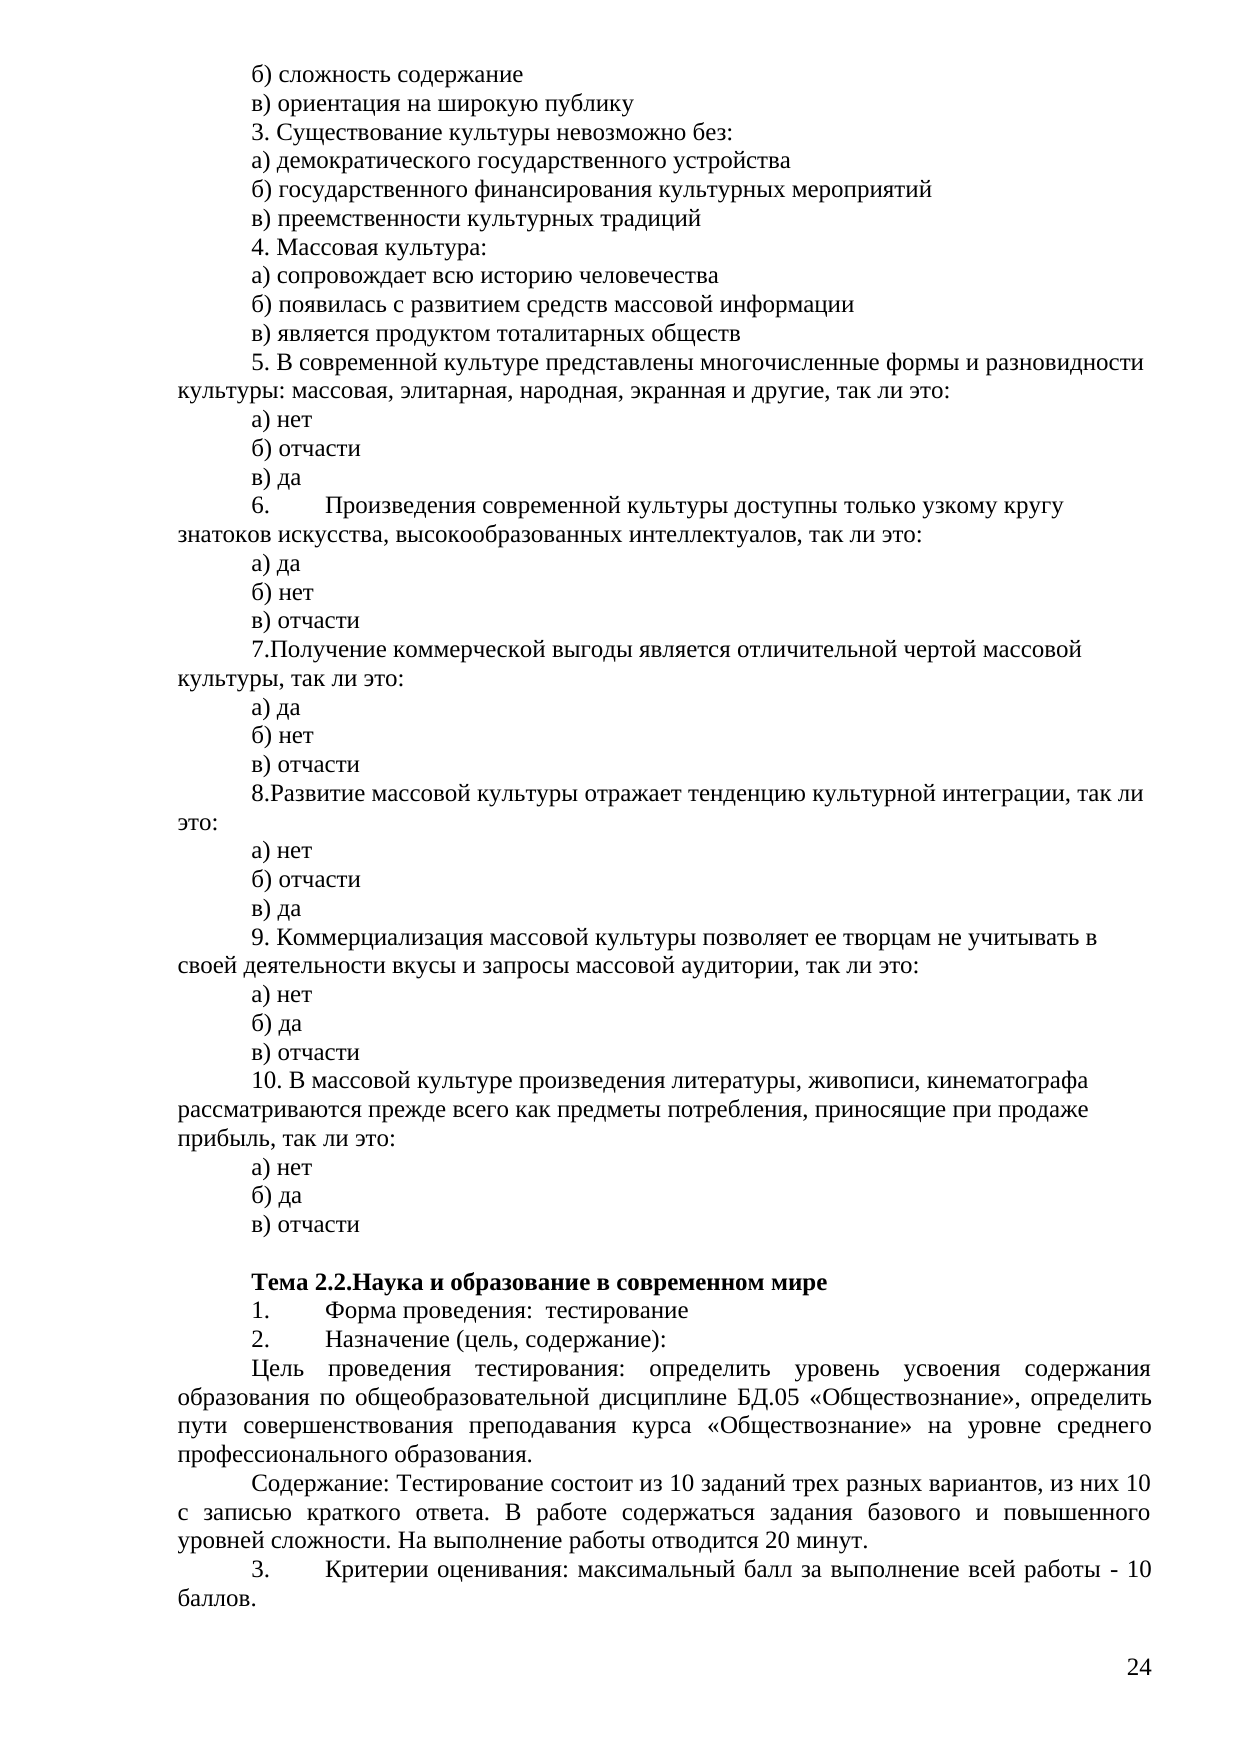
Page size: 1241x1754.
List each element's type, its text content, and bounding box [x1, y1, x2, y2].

text Тема 2.2.Наука и образование в современном мире [177, 1267, 1152, 1295]
text в) ориентация на широкую публику [177, 88, 1152, 117]
list Назначение (цель, содержание): [177, 1324, 1152, 1353]
list Форма проведения: тестирование [177, 1295, 1152, 1324]
text б) сложность содержание [177, 59, 1152, 88]
list Критерии оценивания: максимальный балл за выполнение всей работы - 10 баллов. [177, 1554, 1152, 1612]
text б) нет [177, 720, 1152, 749]
text а) демократического государственного устройства [177, 145, 1152, 174]
text 7.Получение коммерческой выгоды является отличительной чертой массовой культуры, так ли это: [177, 634, 1152, 692]
text в) отчасти [177, 1209, 1152, 1238]
text в) да [177, 893, 1152, 922]
text а) да [177, 548, 1152, 577]
text 6. Произведения современной культуры доступны только узкому кругу знатоков искусства, высокообразованных интеллектуалов, так ли это: [177, 490, 1152, 548]
text а) нет [177, 404, 1152, 433]
text б) государственного финансирования культурных мероприятий [177, 174, 1152, 203]
text 10. В массовой культуре произведения литературы, живописи, кинематографа рассматриваются прежде всего как предметы потребления, приносящие при продаже прибыль, так ли это: [177, 1065, 1152, 1152]
text б) да [177, 1180, 1152, 1209]
text в) отчасти [177, 605, 1152, 634]
text 8.Развитие массовой культуры отражает тенденцию культурной интеграции, так ли это: [177, 778, 1152, 835]
text в) является продуктом тоталитарных обществ [177, 318, 1152, 347]
text а) сопровождает всю историю человечества [177, 260, 1152, 289]
text б) да [177, 1008, 1152, 1037]
text а) нет [177, 1152, 1152, 1180]
text б) появилась с развитием средств массовой информации [177, 289, 1152, 318]
text 5. В современной культуре представлены многочисленные формы и разновидности культуры: массовая, элитарная, народная, экранная и другие, так ли это: [177, 347, 1152, 404]
text 9. Коммерциализация массовой культуры позволяет ее творцам не учитывать в своей деятельности вкусы и запросы массовой аудитории, так ли это: [177, 922, 1152, 979]
text б) отчасти [177, 433, 1152, 462]
text в) да [177, 462, 1152, 490]
text б) отчасти [177, 864, 1152, 893]
text 4. Массовая культура: [177, 232, 1152, 260]
text Цель проведения тестирования: определить уровень усвоения содержания образования по общеобразовательной дисциплине БД.05 «Обществознание», определить пути совершенствования преподавания курса «Обществознание» на уровне среднего профессионального образования. [177, 1353, 1152, 1468]
text а) да [177, 692, 1152, 720]
text Содержание: Тестирование состоит из 10 заданий трех разных вариантов, из них 10 с записью краткого ответа. В работе содержаться задания базового и повышенного уровней сложности. На выполнение работы отводится 20 минут. [177, 1468, 1152, 1554]
text в) преемственности культурных традиций [177, 203, 1152, 232]
text в) отчасти [177, 1037, 1152, 1065]
text б) нет [177, 577, 1152, 605]
text а) нет [177, 835, 1152, 864]
text а) нет [177, 979, 1152, 1008]
text 3. Существование культуры невозможно без: [177, 117, 1152, 145]
text в) отчасти [177, 749, 1152, 778]
